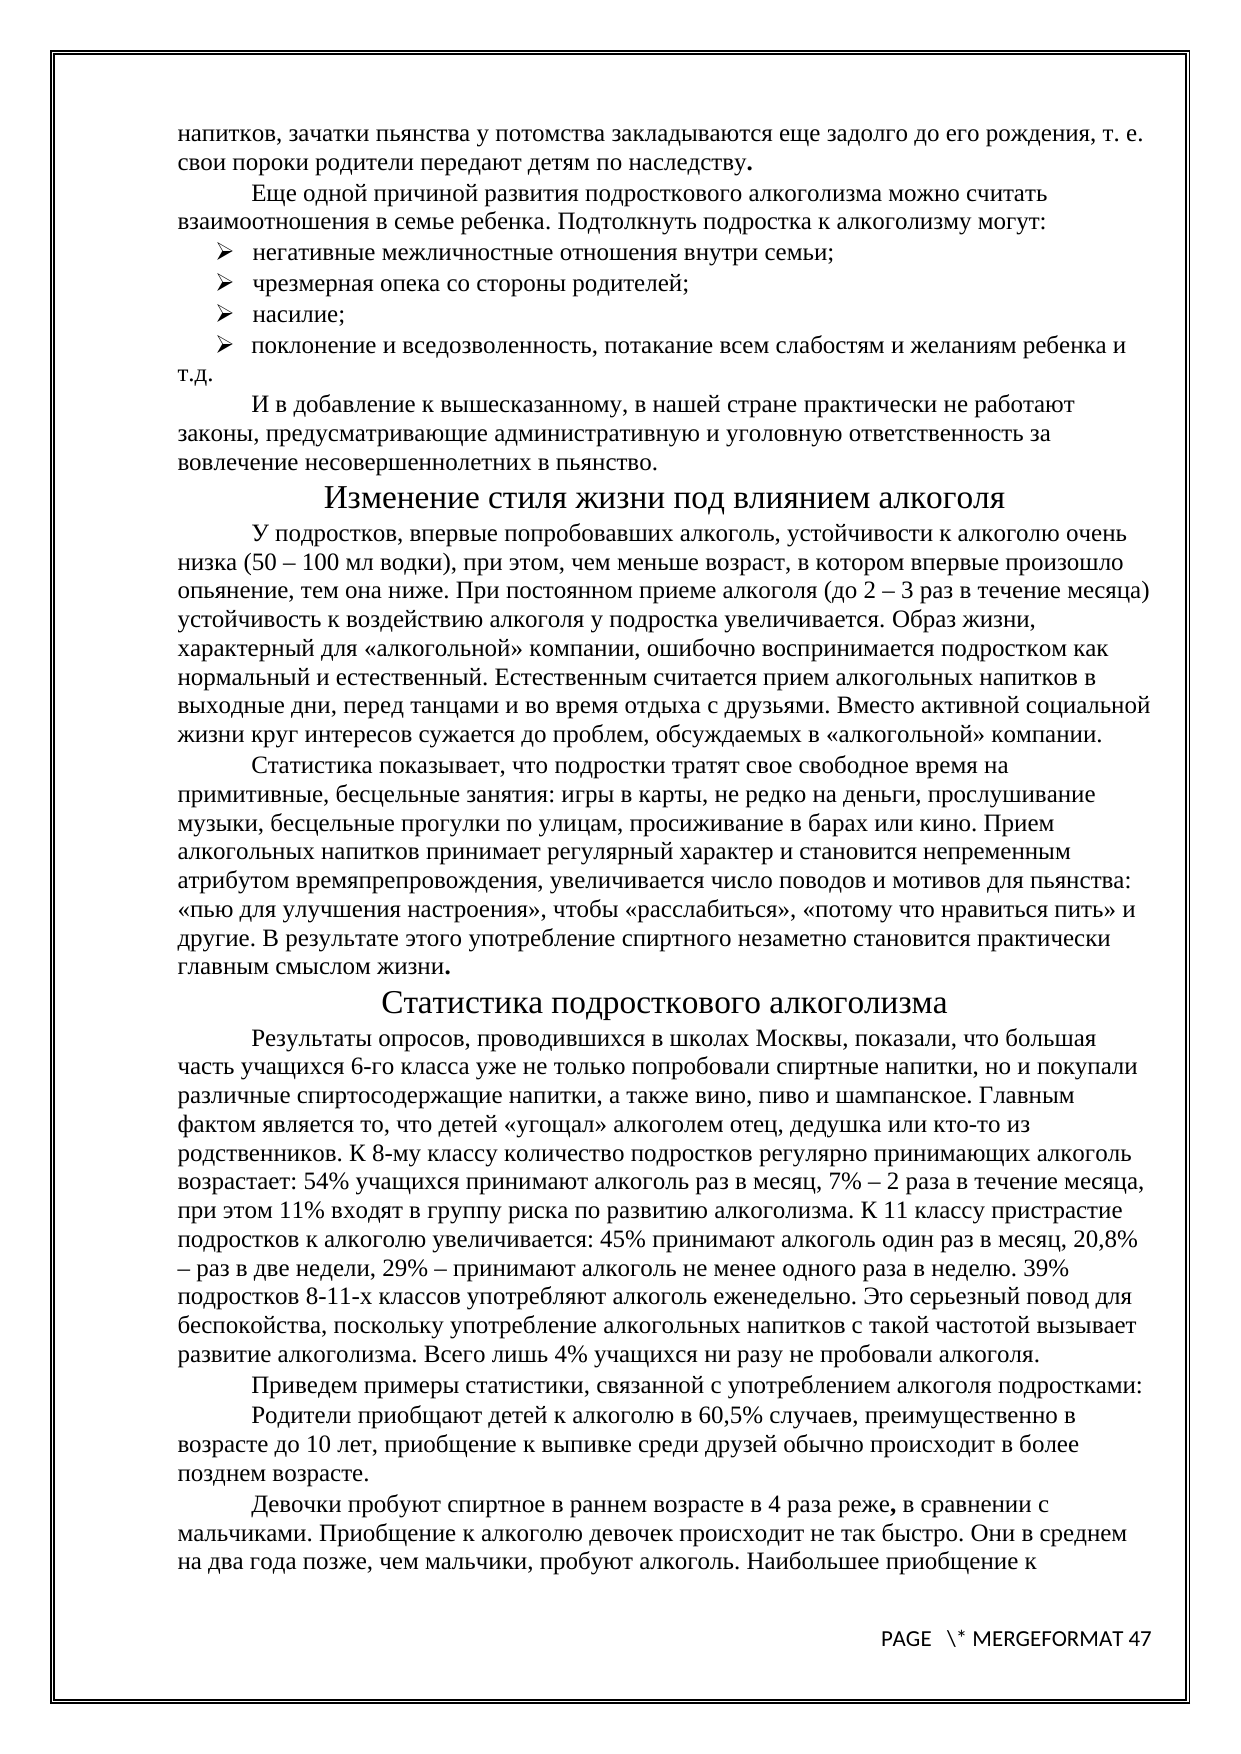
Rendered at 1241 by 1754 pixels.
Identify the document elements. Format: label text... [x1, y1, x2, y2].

text Изменение стиля жизни под влиянием алкоголя [177, 478, 1152, 516]
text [177, 1489, 1152, 1575]
text Результаты опросов, проводившихся в школах Москвы, показали, что большая часть учащихся 6-го класса уже не только попробовали спиртные напитки, но и покупали различные спиртосодержащие напитки, а также вино, пиво и шампанское. Главным фактом является то, что детей «угощал» алкоголем отец, дедушка или кто-то из родственников. К 8-му классу количество подростков регулярно принимающих алкоголь возрастает: 54% учащихся принимают алкоголь раз в месяц, 7% – 2 раза в течение месяца, при этом 11% входят в группу риска по развитию алкоголизма. К 11 классу пристрастие подростков к алкоголю увеличивается: 45% принимают алкоголь один раз в месяц, 20,8% – раз в две недели, 29% – принимают алкоголь не менее одного раза в неделю. 39% подростков 8-11-х классов употребляют алкоголь еженедельно. Это серьезный повод для беспокойства, поскольку употребление алкогольных напитков с такой частотой вызывает развитие алкоголизма. Всего лишь 4% учащихся ни разу не пробовали алкоголя. [177, 1023, 1152, 1368]
text Приведем примеры статистики, связанной с употреблением алкоголя подростками: [177, 1370, 1152, 1398]
list чрезмерная опека со стороны родителей; [215, 268, 1152, 297]
text У подростков, впервые попробовавших алкоголь, устойчивости к алкоголю очень низка (50 – 100 мл водки), при этом, чем меньше возраст, в котором впервые произошло опьянение, тем она ниже. При постоянном приеме алкоголя (до 2 – 3 раз в течение месяца) устойчивость к воздействию алкоголя у подростка увеличивается. Образ жизни, характерный для «алкогольной» компании, ошибочно воспринимается подростком как нормальный и естественный. Естественным считается прием алкогольных напитков в выходные дни, перед танцами и во время отдыха с друзьями. Вместо активной социальной жизни круг интересов сужается до проблем, обсуждаемых в «алкогольной» компании. [177, 518, 1152, 748]
list поклонение и вседозволенность, потакание всем слабостям и желаниям ребенка и т.д. [177, 330, 1152, 387]
text Еще одной причиной развития подросткового алкоголизма можно считать взаимоотношения в семье ребенка. Подтолкнуть подростка к алкоголизму могут: [177, 178, 1152, 235]
text Статистика подросткового алкоголизма [177, 982, 1152, 1021]
text И в добавление к вышесказанному, в нашей стране практически не работают законы, предусматривающие административную и уголовную ответственность за вовлечение несовершеннолетних в пьянство. [177, 389, 1152, 476]
list негативные межличностные отношения внутри семьи; [215, 237, 1152, 266]
text Родители приобщают детей к алкоголю в 60,5% случаев, преимущественно в возрасте до 10 лет, приобщение к выпивке среди друзей обычно происходит в более позднем возрасте. [177, 1401, 1152, 1487]
list насилие; [215, 299, 1152, 328]
text Статистика показывает, что подростки тратят свое свободное время на примитивные, бесцельные занятия: игры в карты, не редко на деньги, прослушивание музыки, бесцельные прогулки по улицам, просиживание в барах или кино. Прием алкогольных напитков принимает регулярный характер и становится непременным атрибутом времяпрепровождения, увеличивается число поводов и мотивов для пьянства: «пью для улучшения настроения», чтобы «расслабиться», «потому что нравиться пить» и другие. В результате этого употребление спиртного незаметно становится практически главным смыслом жизни. [177, 750, 1152, 980]
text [177, 118, 1152, 176]
